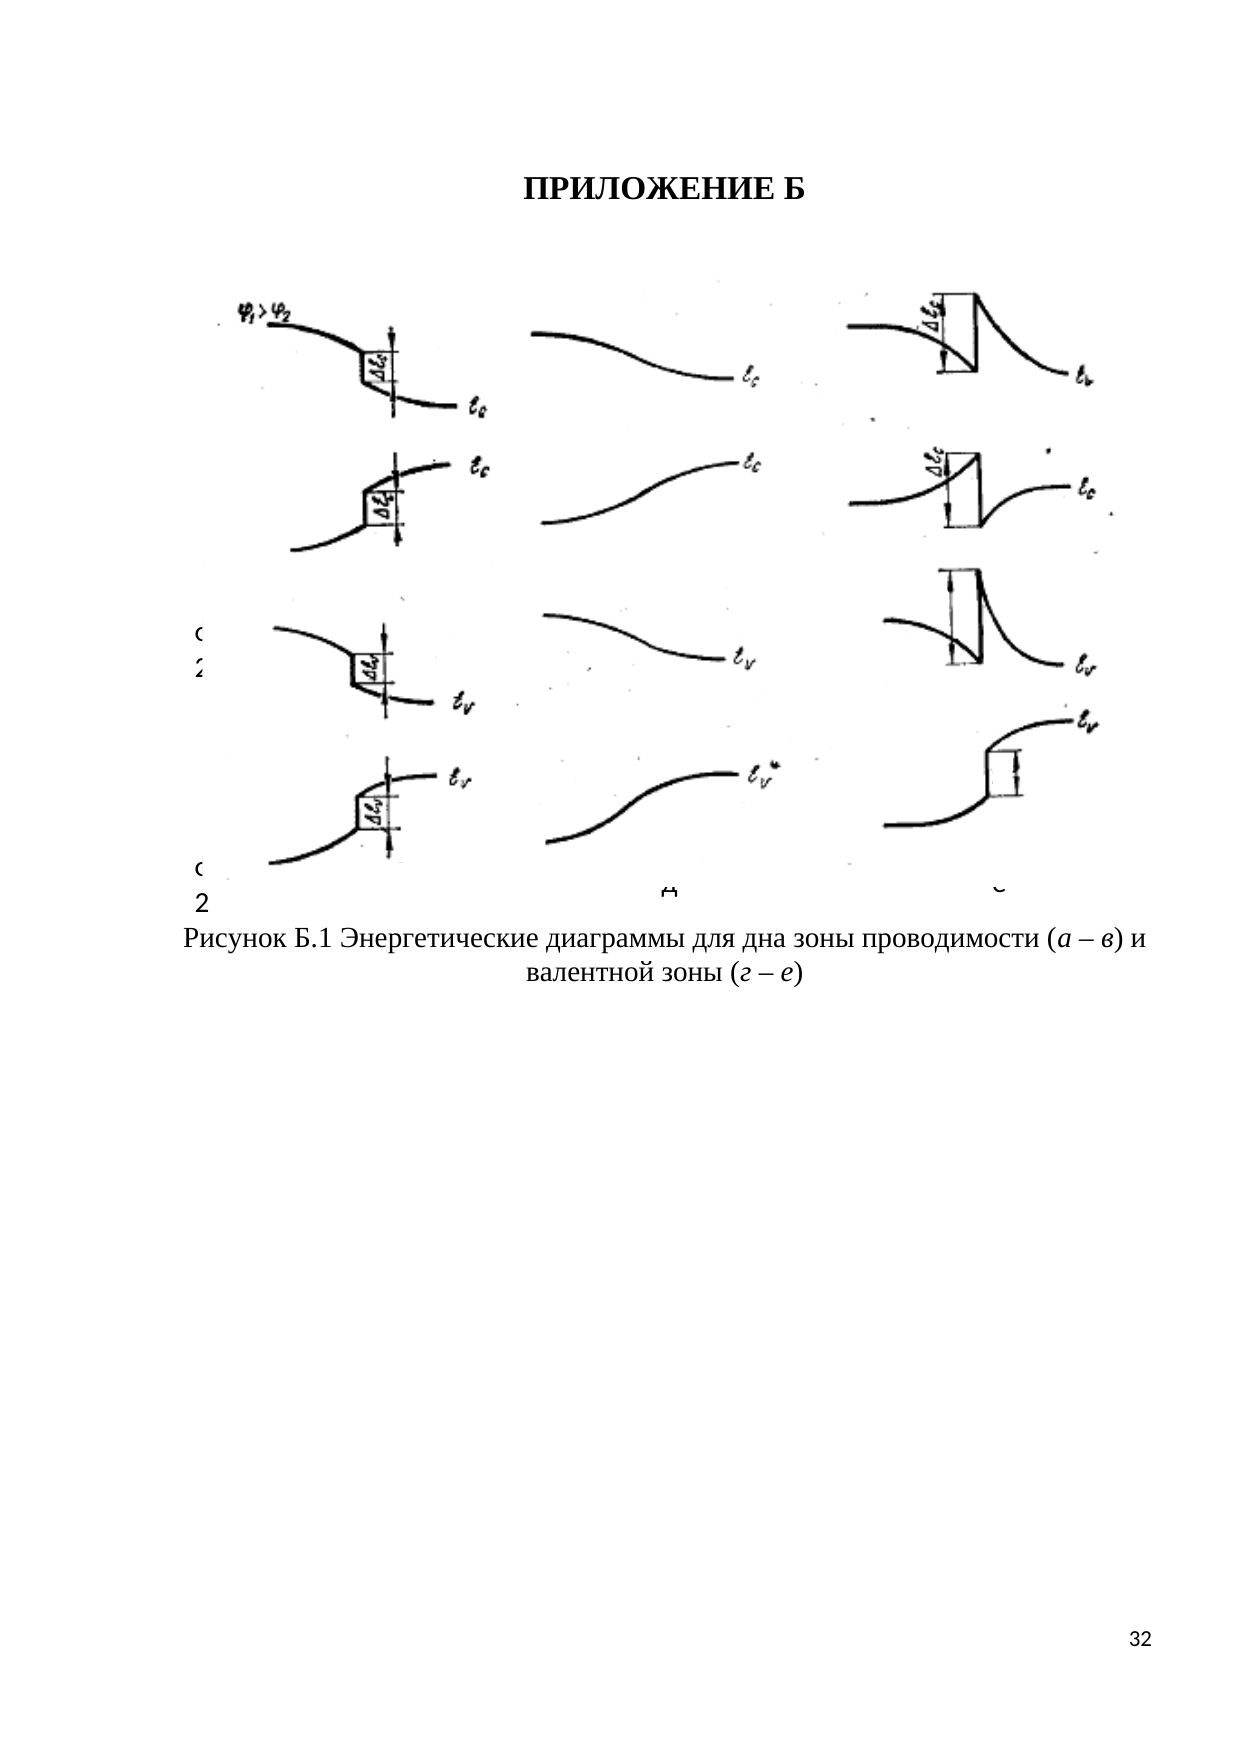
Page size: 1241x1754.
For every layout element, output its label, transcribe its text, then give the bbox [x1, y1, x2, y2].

text Рисунок Б.1 Энергетические диаграммы для дна зоны проводимости (а – в) и валентной зоны (г – е) [177, 921, 1152, 988]
subtitle ПРИЛОЖЕНИЕ Б [177, 168, 1152, 206]
